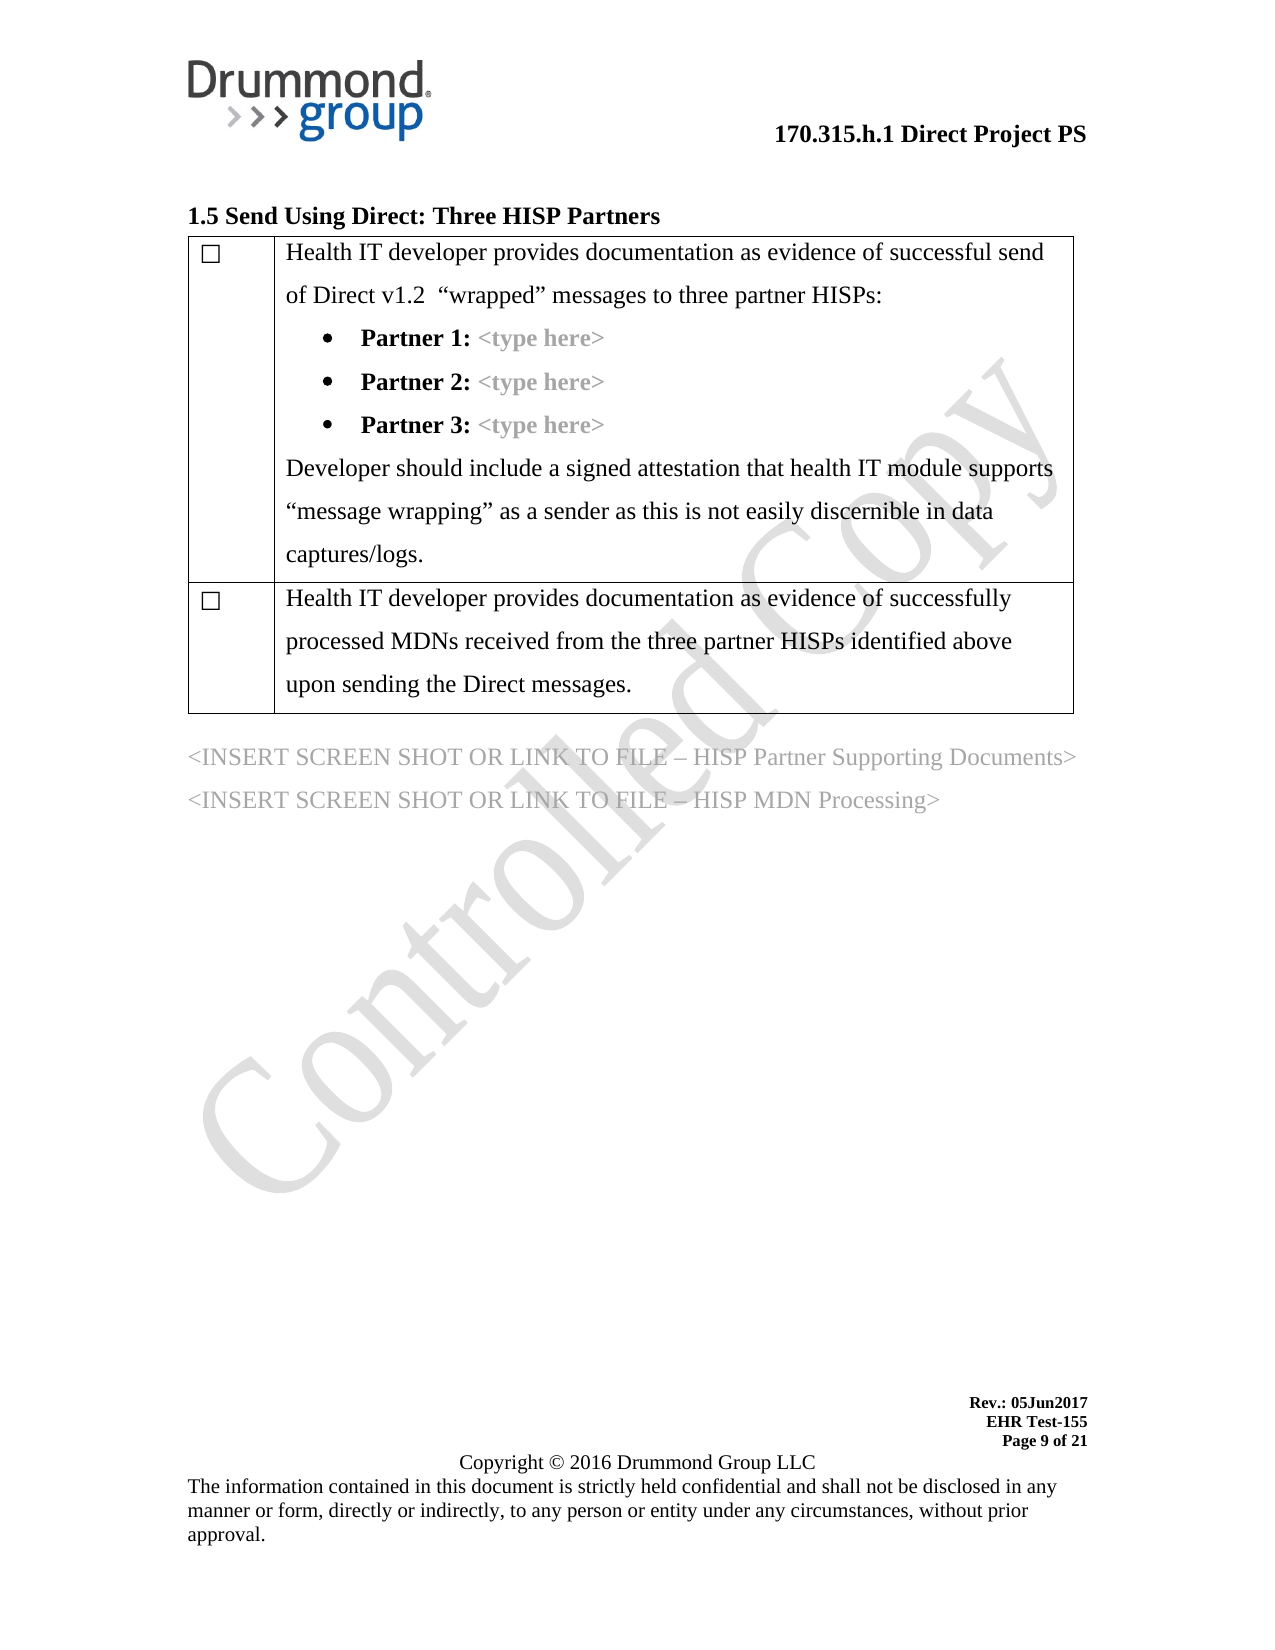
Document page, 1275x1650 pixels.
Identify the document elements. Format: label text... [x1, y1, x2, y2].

picture [187, 60, 433, 142]
table_header [189, 237, 274, 582]
text <INSERT SCREEN SHOT OR LINK TO FILE – HISP MDN Processing> [187, 785, 1087, 814]
table_cell [189, 583, 274, 712]
subtitle 1.5 Send Using Direct: Three HISP Partners [187, 201, 1087, 230]
table_header Health IT developer provides documentation as evidence of successful send of Direct v1.2 “wrapped” messages to three partner HISPs: Partner 1: <type here> Partner 2: <type here> Partner 3: <type here> Developer should include a signed attestation that health IT module supports “message wrapping” as a sender as this is not easily discernible in data captures/logs. [275, 237, 1073, 582]
text <INSERT SCREEN SHOT OR LINK TO FILE – HISP Partner Supporting Documents> [187, 742, 1087, 771]
table_cell Health IT developer provides documentation as evidence of successfully processed MDNs received from the three partner HISPs identified above upon sending the Direct messages. [275, 583, 1073, 712]
